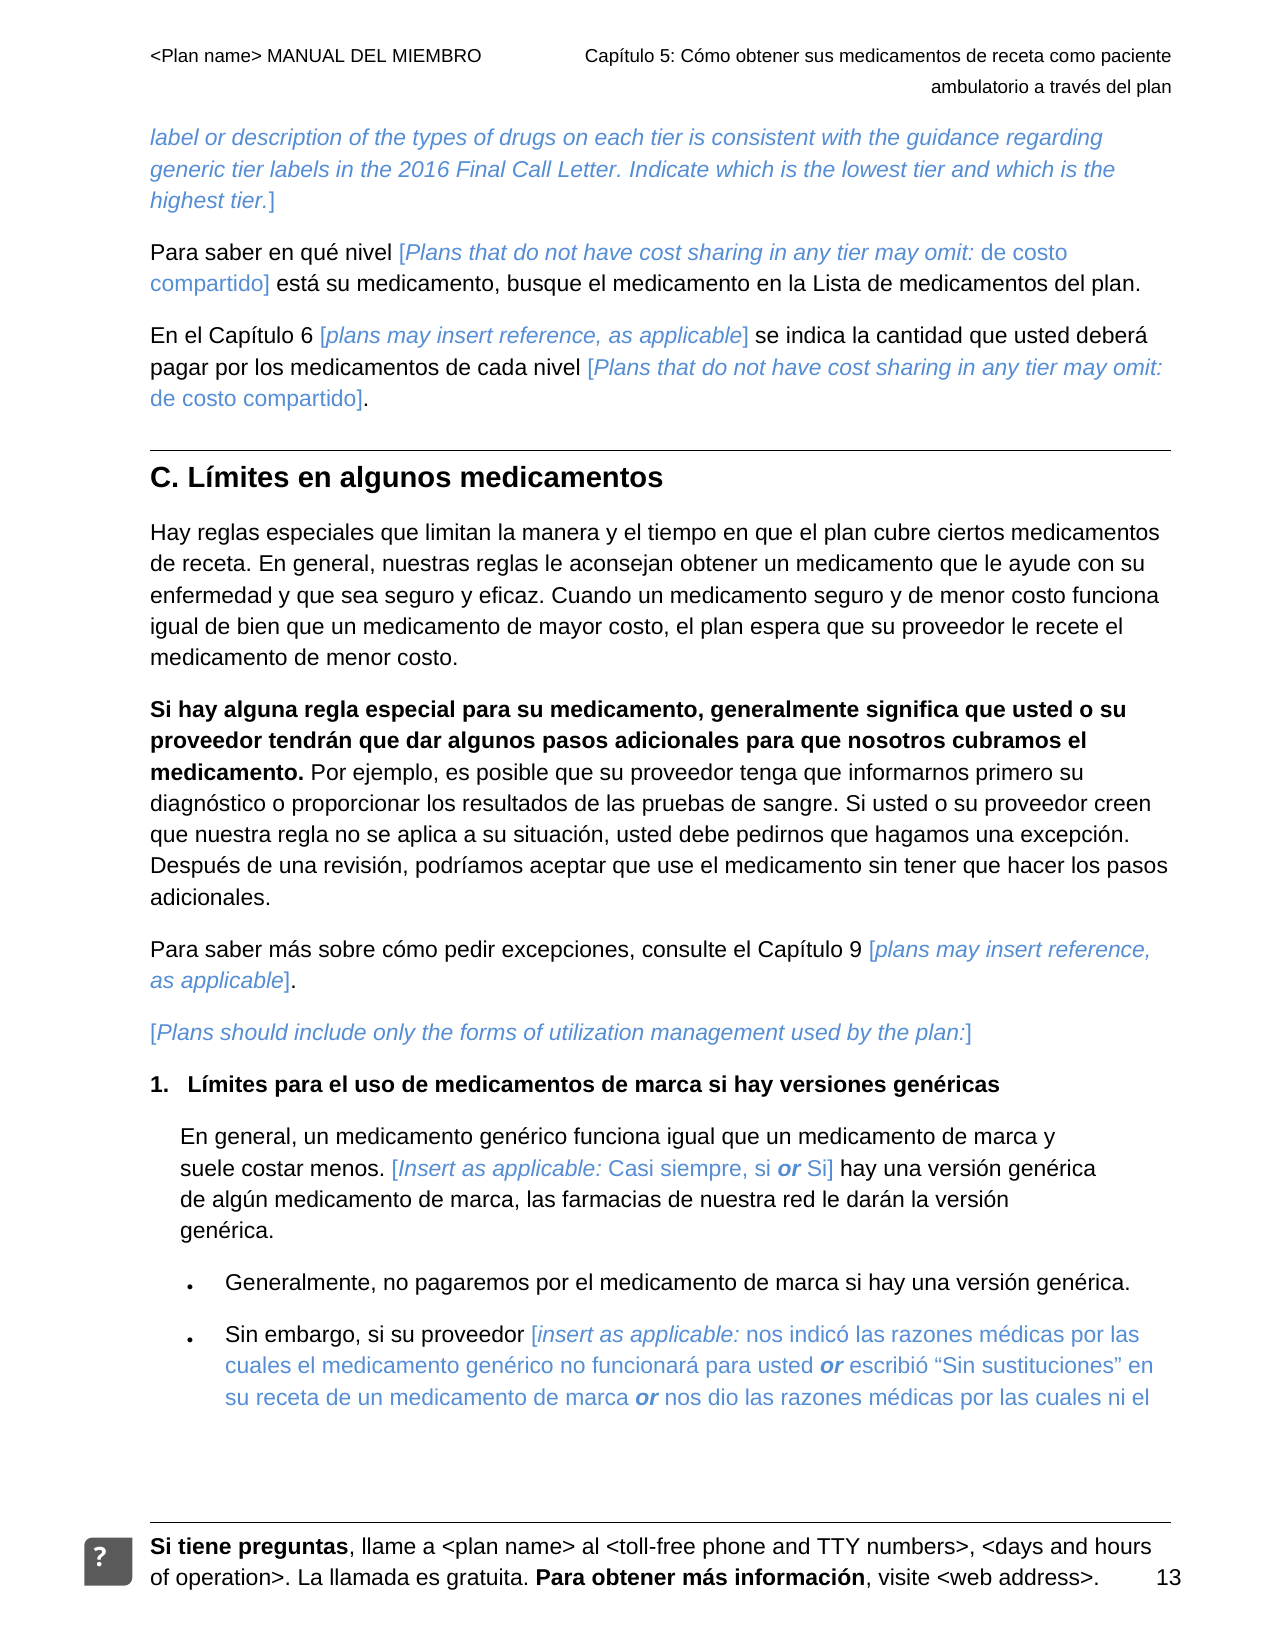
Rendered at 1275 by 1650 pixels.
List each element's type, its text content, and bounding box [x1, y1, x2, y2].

text Para saber en qué nivel [Plans that do not have cost sharing in any tier may omit: de costo compartido] está su medicamento, busque el medicamento en la Lista de medicamentos del plan. [150, 235, 1171, 298]
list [150, 121, 1171, 214]
list En general, un medicamento genérico funciona igual que un medicamento de marca y suele costar menos. [Insert as applicable: Casi siempre, si or Si] hay una versión genérica de algún medicamento de marca, las farmacias de nuestra red le darán la versión genérica. [180, 1120, 1096, 1245]
list Generalmente, no pagaremos por el medicamento de marca si hay una versión genérica. [187, 1266, 1171, 1297]
text En el Capítulo 6 [plans may insert reference, as applicable] se indica la cantidad que usted deberá pagar por los medicamentos de cada nivel [Plans that do not have cost sharing in any tier may omit: de costo compartido]. [150, 319, 1171, 412]
text Si hay alguna regla especial para su medicamento, generalmente significa que usted o su proveedor tendrán que dar algunos pasos adicionales para que nosotros cubramos el medicamento. Por ejemplo, es posible que su proveedor tenga que informarnos primero su diagnóstico o proporcionar los resultados de las pruebas de sangre. Si usted o su proveedor creen que nuestra regla no se aplica a su situación, usted debe pedirnos que hagamos una excepción. Después de una revisión, podríamos aceptar que use el medicamento sin tener que hacer los pasos adicionales. [150, 693, 1171, 911]
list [187, 1318, 1171, 1411]
text Para saber más sobre cómo pedir excepciones, consulte el Capítulo 9 [plans may insert reference, as applicable]. [150, 932, 1171, 995]
text Hay reglas especiales que limitan la manera y el tiempo en que el plan cubre ciertos medicamentos de receta. En general, nuestras reglas le aconsejan obtener un medicamento que le ayude con su enfermedad y que sea seguro y eficaz. Cuando un medicamento seguro y de menor costo funciona igual de bien que un medicamento de mayor costo, el plan espera que su proveedor le recete el medicamento de menor costo. [150, 516, 1171, 672]
subtitle Límites en algunos medicamentos [150, 451, 1171, 495]
text [Plans should include only the forms of utilization management used by the plan:] [150, 1016, 1171, 1047]
list Límites para el uso de medicamentos de marca si hay versiones genéricas [150, 1068, 1096, 1099]
